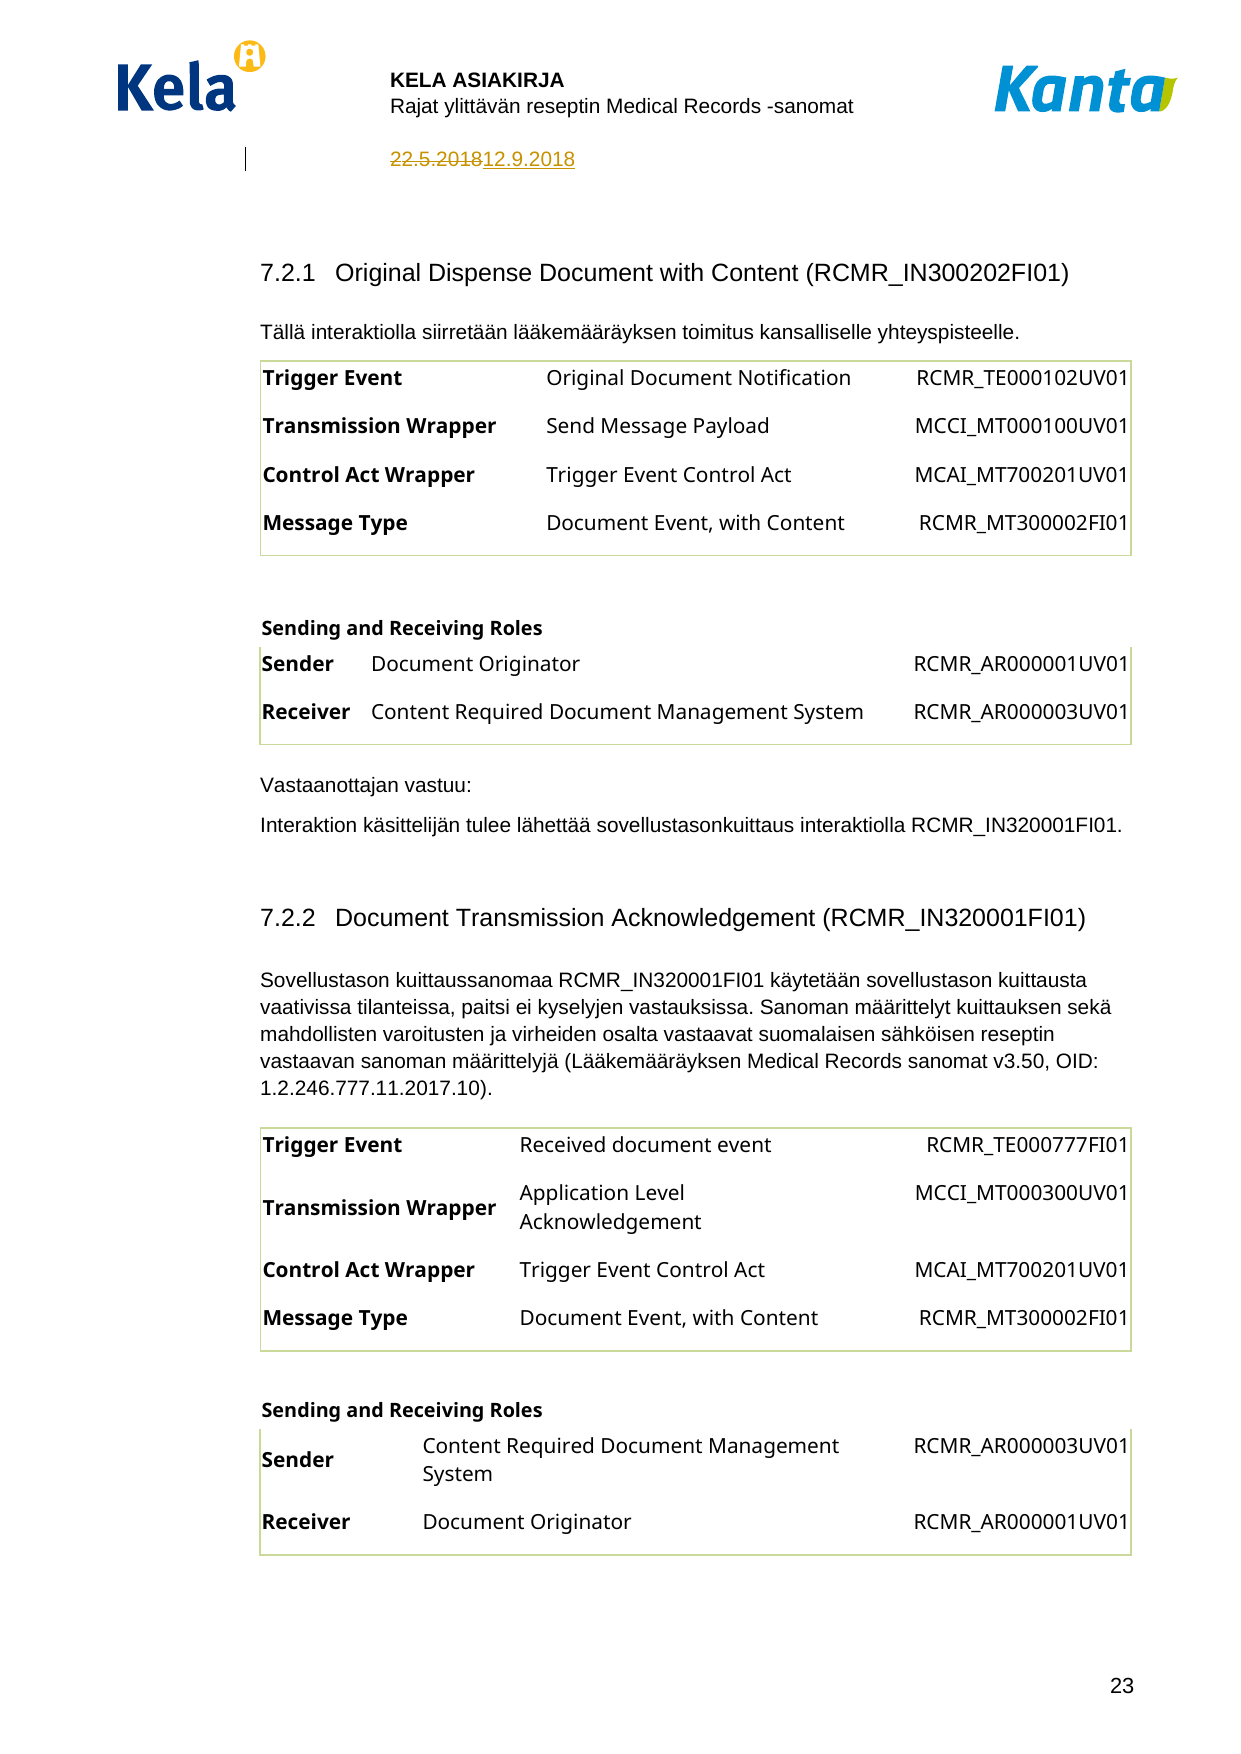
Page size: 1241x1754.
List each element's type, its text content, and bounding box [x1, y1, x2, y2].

table_cell Receiver [261, 1506, 421, 1554]
table_cell Trigger Event Control Act [545, 458, 886, 506]
table_header Received document event [518, 1129, 872, 1177]
table_cell Sender [261, 647, 369, 696]
text Sovellustason kuittaussanomaa RCMR_IN320001FI01 käytetään sovellustason kuittausta vaativissa tilanteissa, paitsi ei kyselyjen vastauksissa. Sanoman määrittelyt kuittauksen sekä mahdollisten varoitusten ja virheiden osalta vastaavat suomalaisen sähköisen reseptin vastaavan sanoman määrittelyjä (Lääkemääräyksen Medical Records sanomat v3.50, OID: ). [260, 965, 1128, 1100]
table_cell MCAI_MT700201UV01 [872, 1254, 1130, 1302]
text Tällä interaktiolla siirretään lääkemääräyksen toimitus kansalliselle yhteyspisteelle. [260, 319, 1128, 343]
table_header Sending and Receiving Roles [260, 1379, 1131, 1429]
table_cell Content Required Document Management System [421, 1429, 883, 1506]
table_cell Document Originator [369, 647, 883, 696]
table_cell MCAI_MT700201UV01 [886, 458, 1130, 506]
table_cell RCMR_AR000003UV01 [883, 1429, 1130, 1506]
subtitle Document Transmission Acknowledgement (RCMR_IN320001FI01) [260, 903, 1128, 931]
table_cell RCMR_AR000001UV01 [883, 647, 1130, 696]
table_cell Sender [261, 1429, 421, 1506]
table_cell MCCI_MT000100UV01 [886, 410, 1130, 458]
table_header RCMR_TE000102UV01 [886, 362, 1130, 410]
table_cell Message Type [261, 1302, 518, 1350]
table_header RCMR_TE000777FI01 [872, 1129, 1130, 1177]
table_cell Document Event, with Content [545, 506, 886, 555]
table_cell RCMR_AR000001UV01 [883, 1506, 1130, 1554]
table_cell Document Originator [421, 1506, 883, 1554]
text Vastaanottajan vastuu: [260, 772, 1128, 796]
table_header Trigger Event [261, 1129, 518, 1177]
table_cell Application Level Acknowledgement [518, 1177, 872, 1254]
table_cell Transmission Wrapper [261, 410, 544, 458]
table_header Original Document Notification [545, 362, 886, 410]
text Interaktion käsittelijän tulee lähettää sovellustasonkuittaus interaktiolla RCMR_IN320001FI01. [260, 813, 1128, 837]
table_cell Receiver [261, 696, 369, 744]
table_cell RCMR_AR000003UV01 [883, 696, 1130, 744]
table_cell Content Required Document Management System [369, 696, 883, 744]
table_cell RCMR_MT300002FI01 [886, 506, 1130, 555]
table_cell Control Act Wrapper [261, 1254, 518, 1302]
table_cell RCMR_MT300002FI01 [872, 1302, 1130, 1350]
table_header Sending and Receiving Roles [260, 597, 1131, 647]
subtitle Original Dispense Document with Content (RCMR_IN300202FI01) [260, 257, 1128, 286]
table_cell Send Message Payload [545, 410, 886, 458]
table_cell MCCI_MT000300UV01 [872, 1177, 1130, 1254]
table_header Trigger Event [261, 362, 544, 410]
table_cell Control Act Wrapper [261, 458, 544, 506]
table_cell Transmission Wrapper [261, 1177, 518, 1254]
table_cell Message Type [261, 506, 544, 555]
table_cell Trigger Event Control Act [518, 1254, 872, 1302]
table_cell Document Event, with Content [518, 1302, 872, 1350]
